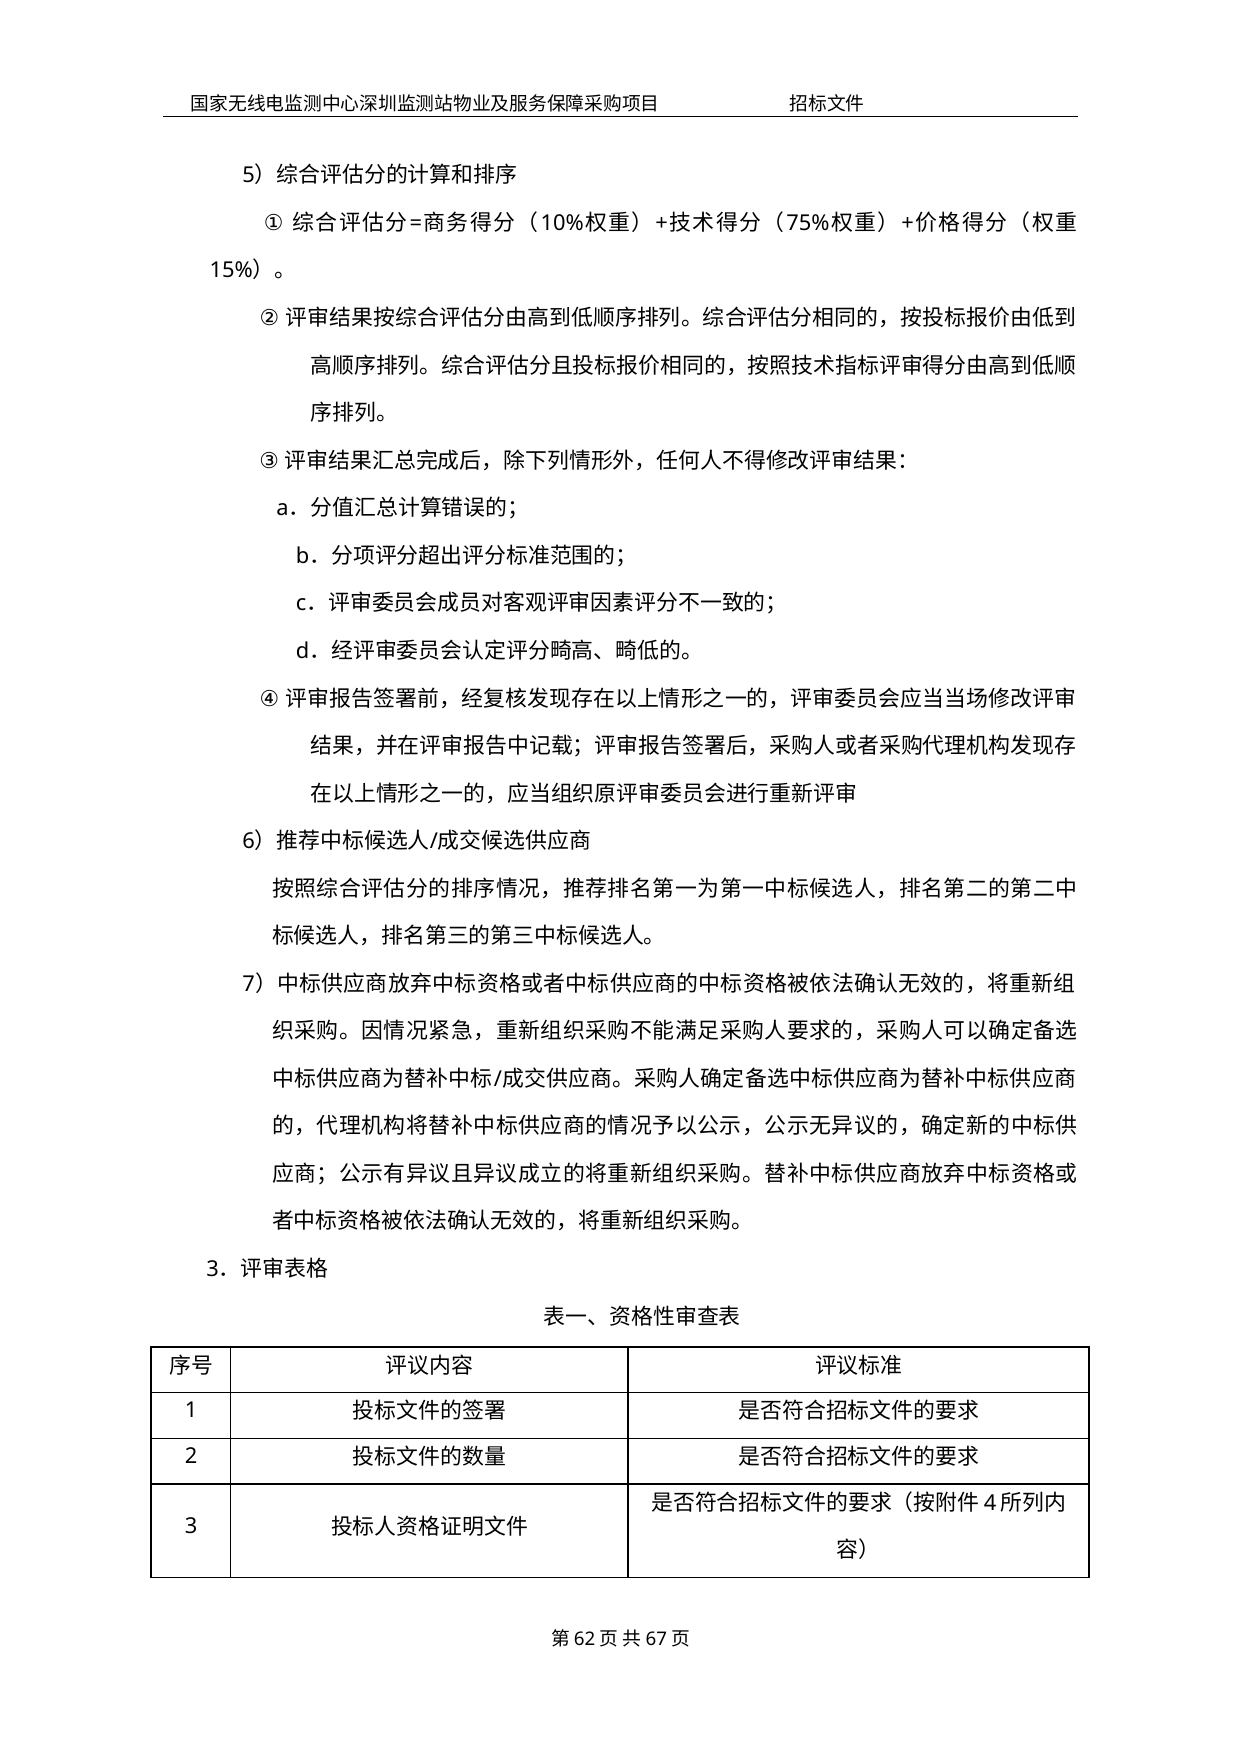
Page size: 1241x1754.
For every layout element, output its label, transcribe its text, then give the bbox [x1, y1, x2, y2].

text 7）中标供应商放弃中标资格或者中标供应商的中标资格被依法确认无效的，将重新组织采购。因情况紧急，重新组织采购不能满足采购人要求的，采购人可以确定备选中标供应商为替补中标/成交供应商。采购人确定备选中标供应商为替补中标供应商的，代理机构将替补中标供应商的情况予以公示，公示无异议的，确定新的中标供应商；公示有异议且异议成立的将重新组织采购。替补中标供应商放弃中标资格或者中标资格被依法确认无效的，将重新组织采购。 [242, 966, 1078, 1235]
table_cell 是否符合招标文件的要求 [629, 1439, 1088, 1483]
text 6）推荐中标候选人/成交候选供应商 [209, 823, 1078, 855]
table_cell 投标文件的数量 [231, 1439, 627, 1483]
text 按照综合评估分的排序情况，推荐排名第一为第一中标候选人，排名第二的第二中标候选人，排名第三的第三中标候选人。 [272, 871, 1078, 950]
text ② 评审结果按综合评估分由高到低顺序排列。综合评估分相同的，按投标报价由低到高顺序排列。综合评估分且投标报价相同的，按照技术指标评审得分由高到低顺序排列。 [242, 300, 1078, 427]
table_header 评议内容 [231, 1348, 627, 1392]
table_cell 3 [152, 1485, 230, 1577]
table_cell 投标人资格证明文件 [231, 1485, 627, 1577]
text d．经评审委员会认定评分畸高、畸低的。 [242, 633, 1078, 665]
text b．分项评分超出评分标准范围的； [242, 538, 1078, 569]
table_header 序号 [152, 1348, 230, 1392]
text 3．评审表格 [206, 1251, 1078, 1283]
table_cell 是否符合招标文件的要求（按附件4所列内容） [629, 1485, 1088, 1577]
text 5）综合评估分的计算和排序 [209, 157, 1078, 189]
text 表一、资格性审查表 [206, 1299, 1078, 1330]
table_cell 2 [152, 1439, 230, 1483]
text ③ 评审结果汇总完成后，除下列情形外，任何人不得修改评审结果： [242, 443, 1078, 474]
table_header 评议标准 [629, 1348, 1088, 1392]
text ④ 评审报告签署前，经复核发现存在以上情形之一的，评审委员会应当当场修改评审结果，并在评审报告中记载；评审报告签署后，采购人或者采购代理机构发现存在以上情形之一的，应当组织原评审委员会进行重新评审 [242, 681, 1078, 807]
table_cell 1 [152, 1393, 230, 1438]
text a．分值汇总计算错误的； [242, 490, 1078, 522]
text c．评审委员会成员对客观评审因素评分不一致的； [242, 585, 1078, 617]
table_cell 是否符合招标文件的要求 [629, 1393, 1088, 1438]
text ① 综合评估分=商务得分（10%权重）+技术得分（75%权重）+价格得分（权重15%）。 [209, 205, 1078, 284]
table_cell 投标文件的签署 [231, 1393, 627, 1438]
